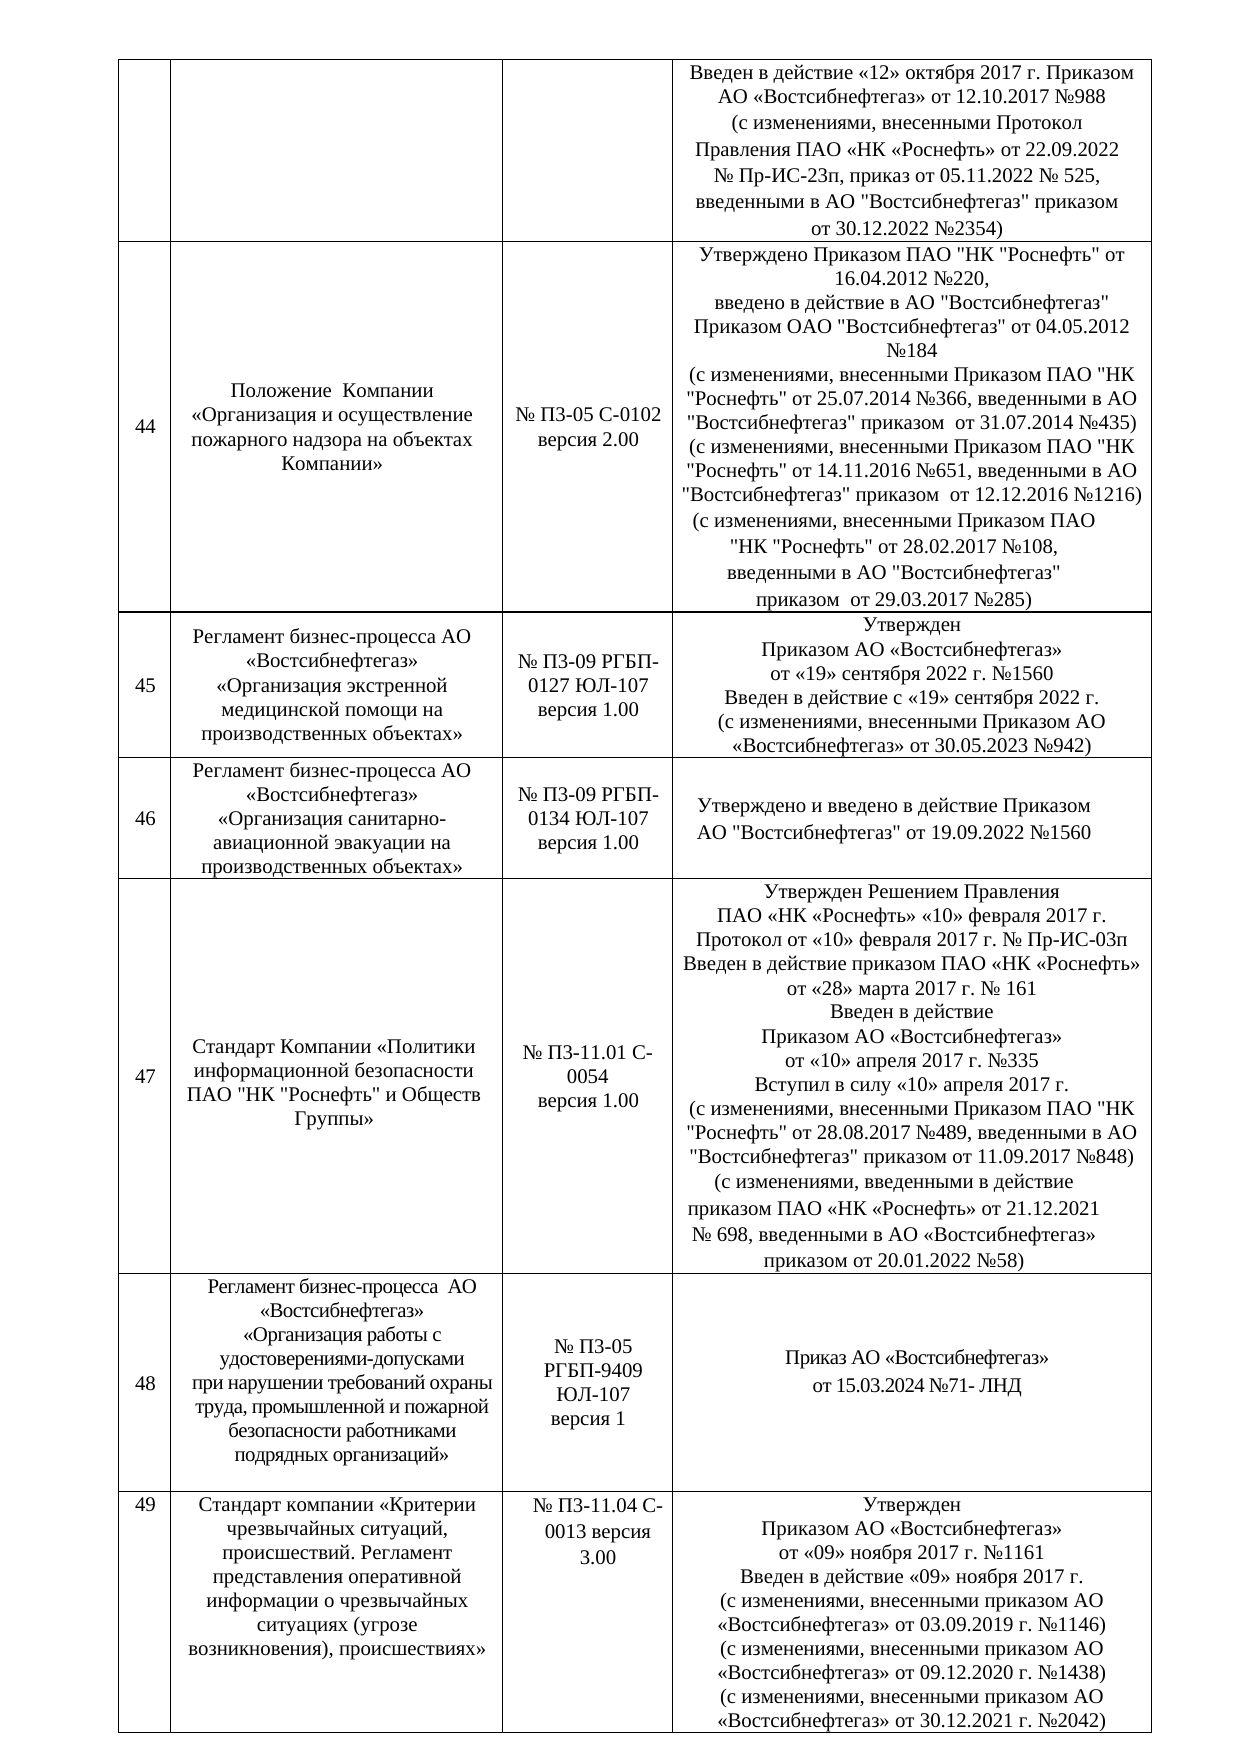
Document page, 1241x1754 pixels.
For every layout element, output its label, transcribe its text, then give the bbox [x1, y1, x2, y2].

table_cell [673, 60, 1151, 241]
table_cell № П3-09 РГБП-0127 ЮЛ-107 версия 1.00 [503, 613, 672, 757]
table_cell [171, 1492, 502, 1732]
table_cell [503, 60, 672, 241]
table_cell Регламент бизнес-процесса АО «Востсибнефтегаз» «Организация санитарно-авиационной эвакуации на производственных объектах» [171, 758, 502, 878]
table_cell Регламент бизнес-процесса АО «Востсибнефтегаз» «Организация экстренной медицинской помощи на производственных объектах» [171, 613, 502, 757]
table_cell Утвержден Решением Правления ПАО «НК «Роснефть» «10» февраля 2017 г. Протокол от «10» февраля 2017 г. № Пр-ИС-03п Введен в действие приказом ПАО «НК «Роснефть» от «28» марта 2017 г. № 161 Введен в действие Приказом АО «Востсибнефтегаз» от «10» апреля 2017 г. №335 Вступил в силу «10» апреля 2017 г. (с изменениями, внесенными Приказом ПАО "НК "Роснефть" от 28.08.2017 №489, введенными в АО "Востсибнефтегаз" приказом от 11.09.2017 №848) (с изменениями, введенными в действие приказом ПАО «НК «Роснефть» от 21.12.2021 № 698, введенными в АО «Востсибнефтегаз» приказом от 20.01.2022 №58) [673, 879, 1151, 1273]
table_cell Регламент бизнес-процесса АО «Востсибнефтегаз» «Организация работы с удостоверениями-допусками при нарушении требований охраны труда, промышленной и пожарной безопасности работниками подрядных организаций» [171, 1274, 502, 1491]
table_cell Положение Компании «Организация и осуществление пожарного надзора на объектах Компании» [171, 242, 502, 611]
table_cell 47 [119, 879, 170, 1273]
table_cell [171, 60, 502, 241]
table_cell Приказ АО «Востсибнефтегаз» от 15.03.2024 №71- ЛНД [673, 1274, 1151, 1491]
table_cell № П3-05 РГБП-9409 ЮЛ-107 версия 1 [503, 1274, 672, 1491]
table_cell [673, 1492, 1151, 1732]
table_cell 45 [119, 613, 170, 757]
table_cell Утвержден Приказом АО «Востсибнефтегаз» от «19» сентября 2022 г. №1560 Введен в действие с «19» сентября 2022 г. (с изменениями, внесенными Приказом АО «Востсибнефтегаз» от 30.05.2023 №942) [673, 613, 1151, 757]
table_cell 43 [119, 60, 170, 241]
table_cell 48 [119, 1274, 170, 1491]
table_cell 49 [119, 1492, 170, 1732]
table_cell Утверждено и введено в действие Приказом АО "Востсибнефтегаз" от 19.09.2022 №1560 [673, 758, 1151, 878]
table_cell № П3-05 С-0102 версия 2.00 [503, 242, 672, 611]
table_cell № П3-11.01 С-0054 версия 1.00 [503, 879, 672, 1273]
table_cell Стандарт Компании «Политики информационной безопасности ПАО "НК "Роснефть" и Обществ Группы» [171, 879, 502, 1273]
table_cell 46 [119, 758, 170, 878]
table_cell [503, 1492, 672, 1732]
table_cell 44 [119, 242, 170, 611]
table_cell Утверждено Приказом ПАО "НК "Роснефть" от 16.04.2012 №220, введено в действие в АО "Востсибнефтегаз" Приказом ОАО "Востсибнефтегаз" от 04.05.2012 №184 (с изменениями, внесенными Приказом ПАО "НК "Роснефть" от 25.07.2014 №366, введенными в АО "Востсибнефтегаз" приказом от 31.07.2014 №435) (с изменениями, внесенными Приказом ПАО "НК "Роснефть" от 14.11.2016 №651, введенными в АО "Востсибнефтегаз" приказом от 12.12.2016 №1216) (с изменениями, внесенными Приказом ПАО "НК "Роснефть" от 28.02.2017 №108, введенными в АО "Востсибнефтегаз" приказом от 29.03.2017 №285) [673, 242, 1151, 611]
table_cell № П3-09 РГБП-0134 ЮЛ-107 версия 1.00 [503, 758, 672, 878]
